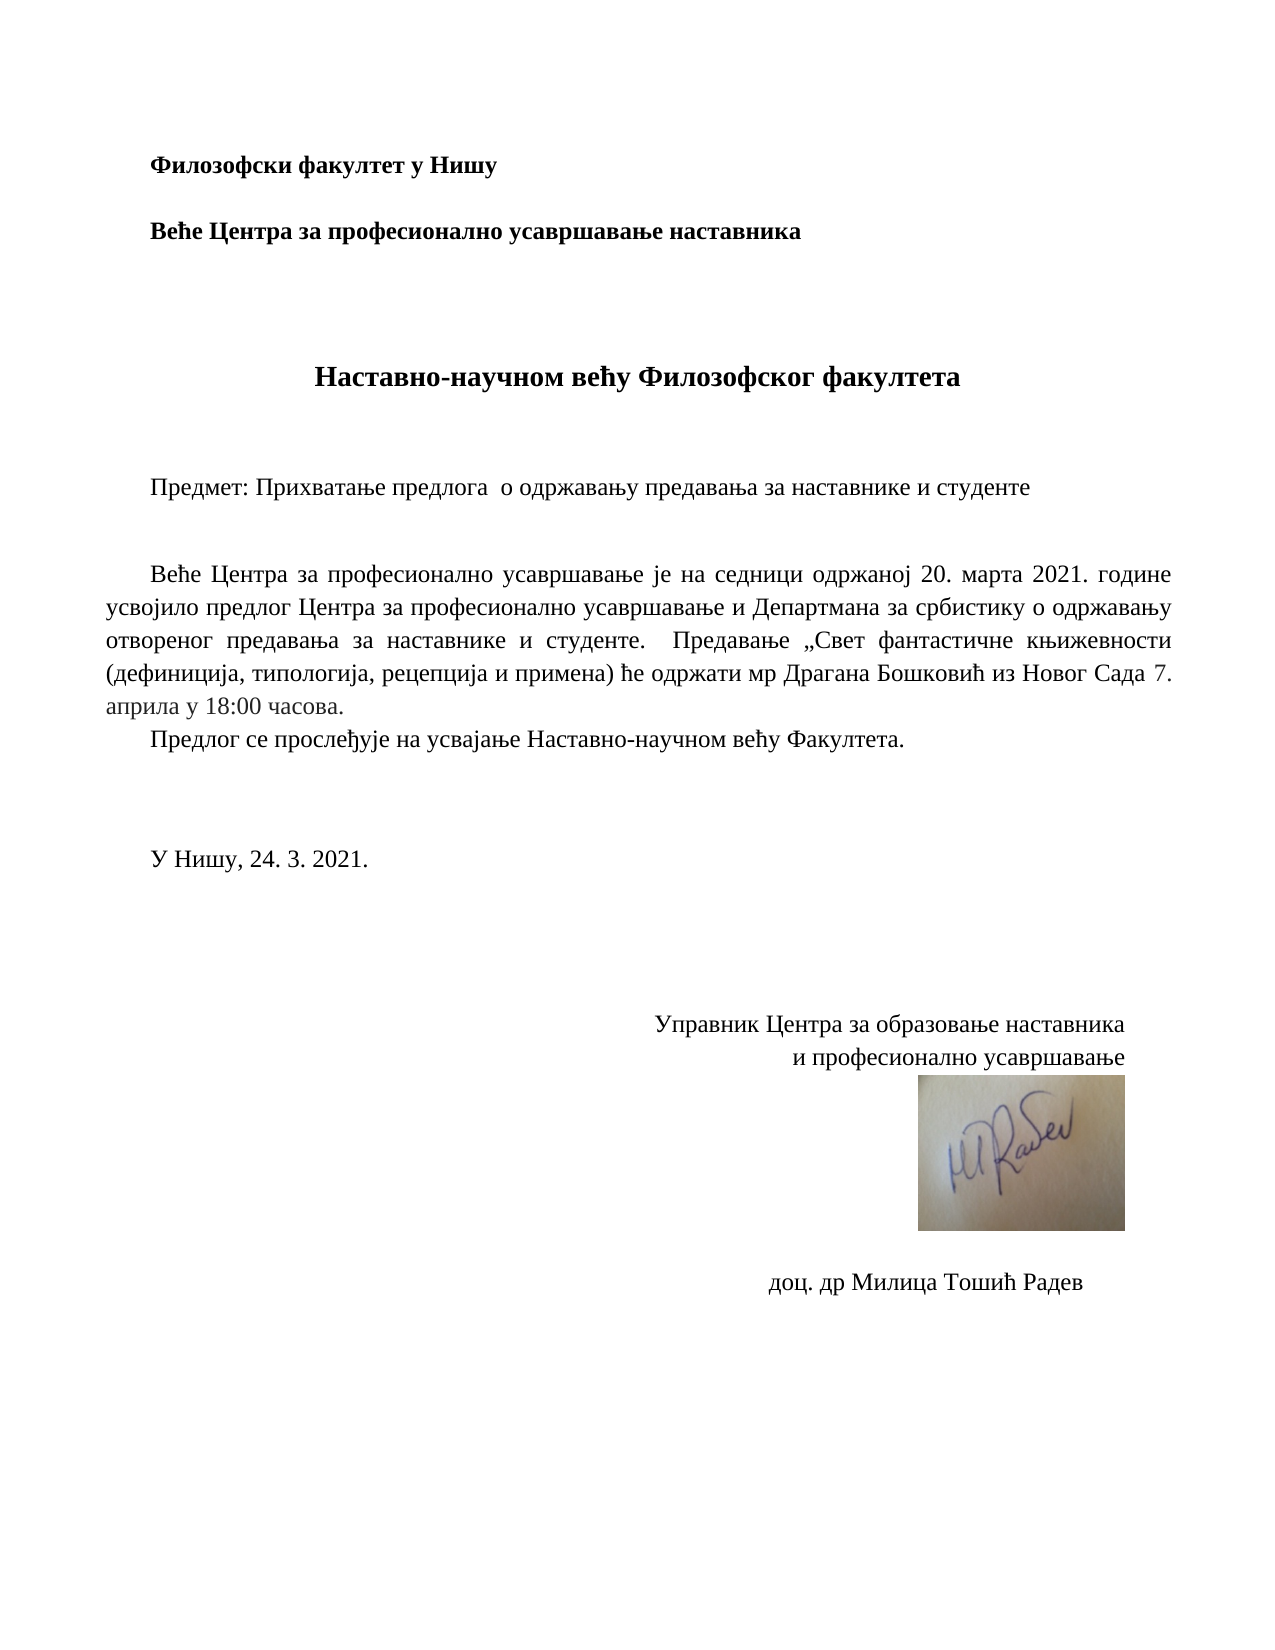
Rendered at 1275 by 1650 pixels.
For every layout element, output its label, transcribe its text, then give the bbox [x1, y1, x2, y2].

picture [918, 1075, 1125, 1231]
text Филозофски факултет у Нишу [150, 150, 1125, 179]
text Управник Центра за образовање наставника [150, 1009, 1125, 1038]
text Предмет: Прихватање предлога о одржавању предавања за наставнике и студенте [106, 472, 1172, 501]
text и професионално усавршавање [150, 1042, 1125, 1071]
text Наставно-научном већу Филозофског факултета [150, 359, 1125, 393]
text Веће Центра за професионално усавршавање наставника [150, 216, 1125, 245]
text У Нишу, 24. 3. 2021. [150, 844, 1125, 873]
text доц. др Милица Тошић Радев [150, 1267, 1125, 1296]
text Веће Центра за професионално усавршавање је на седници одржаној 20. марта 2021. године усвојило предлог Центра за професионално усавршавање и Департмана за србистику о одржавању отвореног предавања за наставнике и студенте. Предавање „Свет фантастичне књижевности (дефиниција, типологија, рецепција и примена) ће одржати мр Драгана Бошковић из Новог Сада 7. априла у 18:00 часова. [106, 559, 1172, 720]
text Предлог се прослеђује на усвајање Наставно-научном већу Факултета. [150, 724, 1125, 753]
